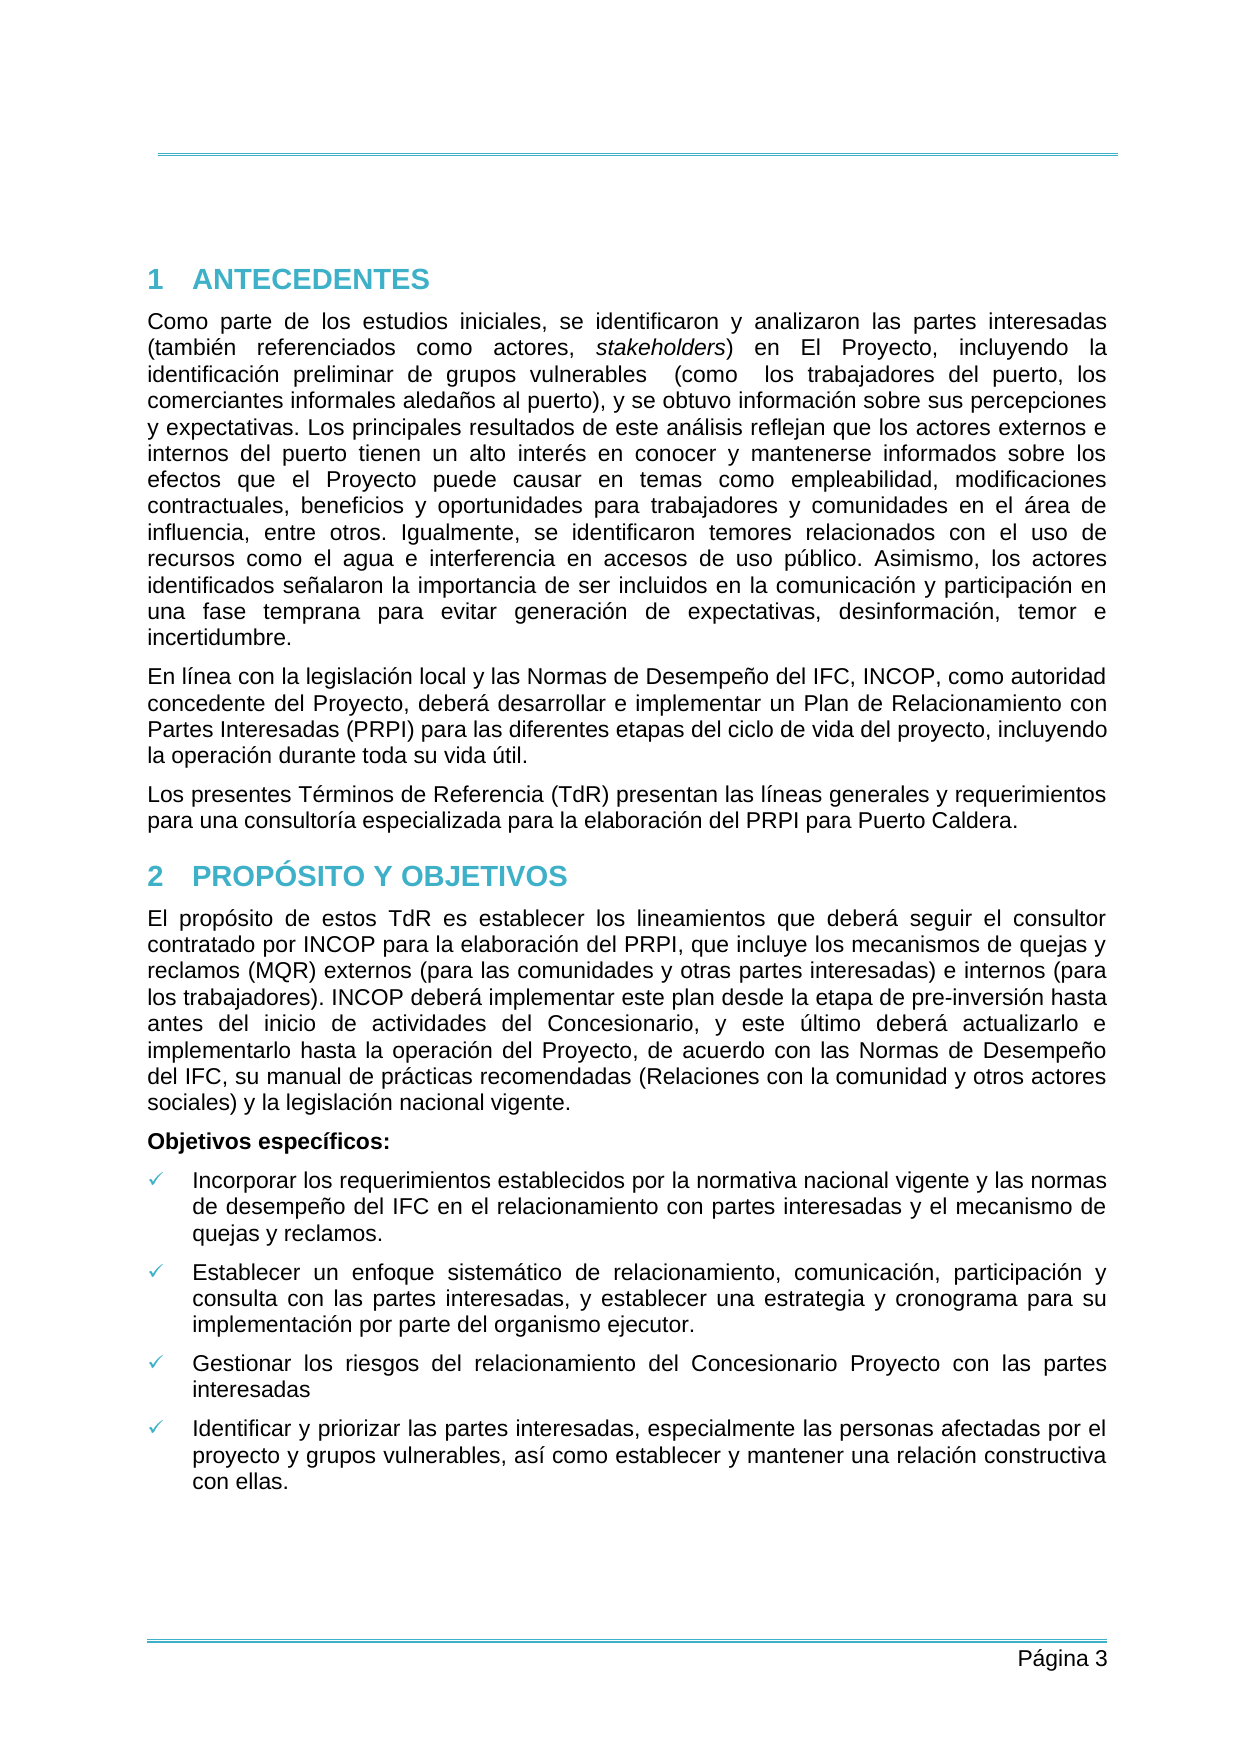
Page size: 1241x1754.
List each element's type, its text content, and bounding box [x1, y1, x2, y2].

text Como parte de los estudios iniciales, se identificaron y analizaron las partes interesadas (también referenciados como actores, stakeholders) en El Proyecto, incluyendo la identificación preliminar de grupos vulnerables (como los trabajadores del puerto, los comerciantes informales aledaños al puerto), y se obtuvo información sobre sus percepciones y expectativas. Los principales resultados de este análisis reflejan que los actores externos e internos del puerto tienen un alto interés en conocer y mantenerse informados sobre los efectos que el Proyecto puede causar en temas como empleabilidad, modificaciones contractuales, beneficios y oportunidades para trabajadores y comunidades en el área de influencia, entre otros. Igualmente, se identificaron temores relacionados con el uso de recursos como el agua e interferencia en accesos de uso público. Asimismo, los actores identificados señalaron la importancia de ser incluidos en la comunicación y participación en una fase temprana para evitar generación de expectativas, desinformación, temor e incertidumbre. [147, 308, 1107, 651]
list Establecer un enfoque sistemático de relacionamiento, comunicación, participación y consulta con las partes interesadas, y establecer una estrategia y cronograma para su implementación por parte del organismo ejecutor. [147, 1258, 1107, 1338]
list Identificar y priorizar las partes interesadas, especialmente las personas afectadas por el proyecto y grupos vulnerables, así como establecer y mantener una relación constructiva con ellas. [147, 1415, 1107, 1494]
text Objetivos específicos: [147, 1128, 1107, 1154]
list Incorporar los requerimientos establecidos por la normativa nacional vigente y las normas de desempeño del IFC en el relacionamiento con partes interesadas y el mecanismo de quejas y reclamos. [147, 1167, 1107, 1246]
list Gestionar los riesgos del relacionamiento del Concesionario Proyecto con las partes interesadas [147, 1350, 1107, 1403]
subtitle ANTECEDENTES [147, 262, 1107, 296]
text En línea con la legislación local y las Normas de Desempeño del IFC, INCOP, como autoridad concedente del Proyecto, deberá desarrollar e implementar un Plan de Relacionamiento con Partes Interesadas (PRPI) para las diferentes etapas del ciclo de vida del proyecto, incluyendo la operación durante toda su vida útil. [147, 663, 1107, 768]
subtitle PROPÓSITO Y OBJETIVOS [147, 859, 1107, 892]
text Los presentes Términos de Referencia (TdR) presentan las líneas generales y requerimientos para una consultoría especializada para la elaboración del PRPI para Puerto Caldera. [147, 781, 1107, 834]
text El propósito de estos TdR es establecer los lineamientos que deberá seguir el consultor contratado por INCOP para la elaboración del PRPI, que incluye los mecanismos de quejas y reclamos (MQR) externos (para las comunidades y otras partes interesadas) e internos (para los trabajadores). INCOP deberá implementar este plan desde la etapa de pre-inversión hasta antes del inicio de actividades del Concesionario, y este último deberá actualizarlo e implementarlo hasta la operación del Proyecto, de acuerdo con las Normas de Desempeño del IFC, su manual de prácticas recomendadas (Relaciones con la comunidad y otros actores sociales) y la legislación nacional vigente. [147, 905, 1107, 1116]
